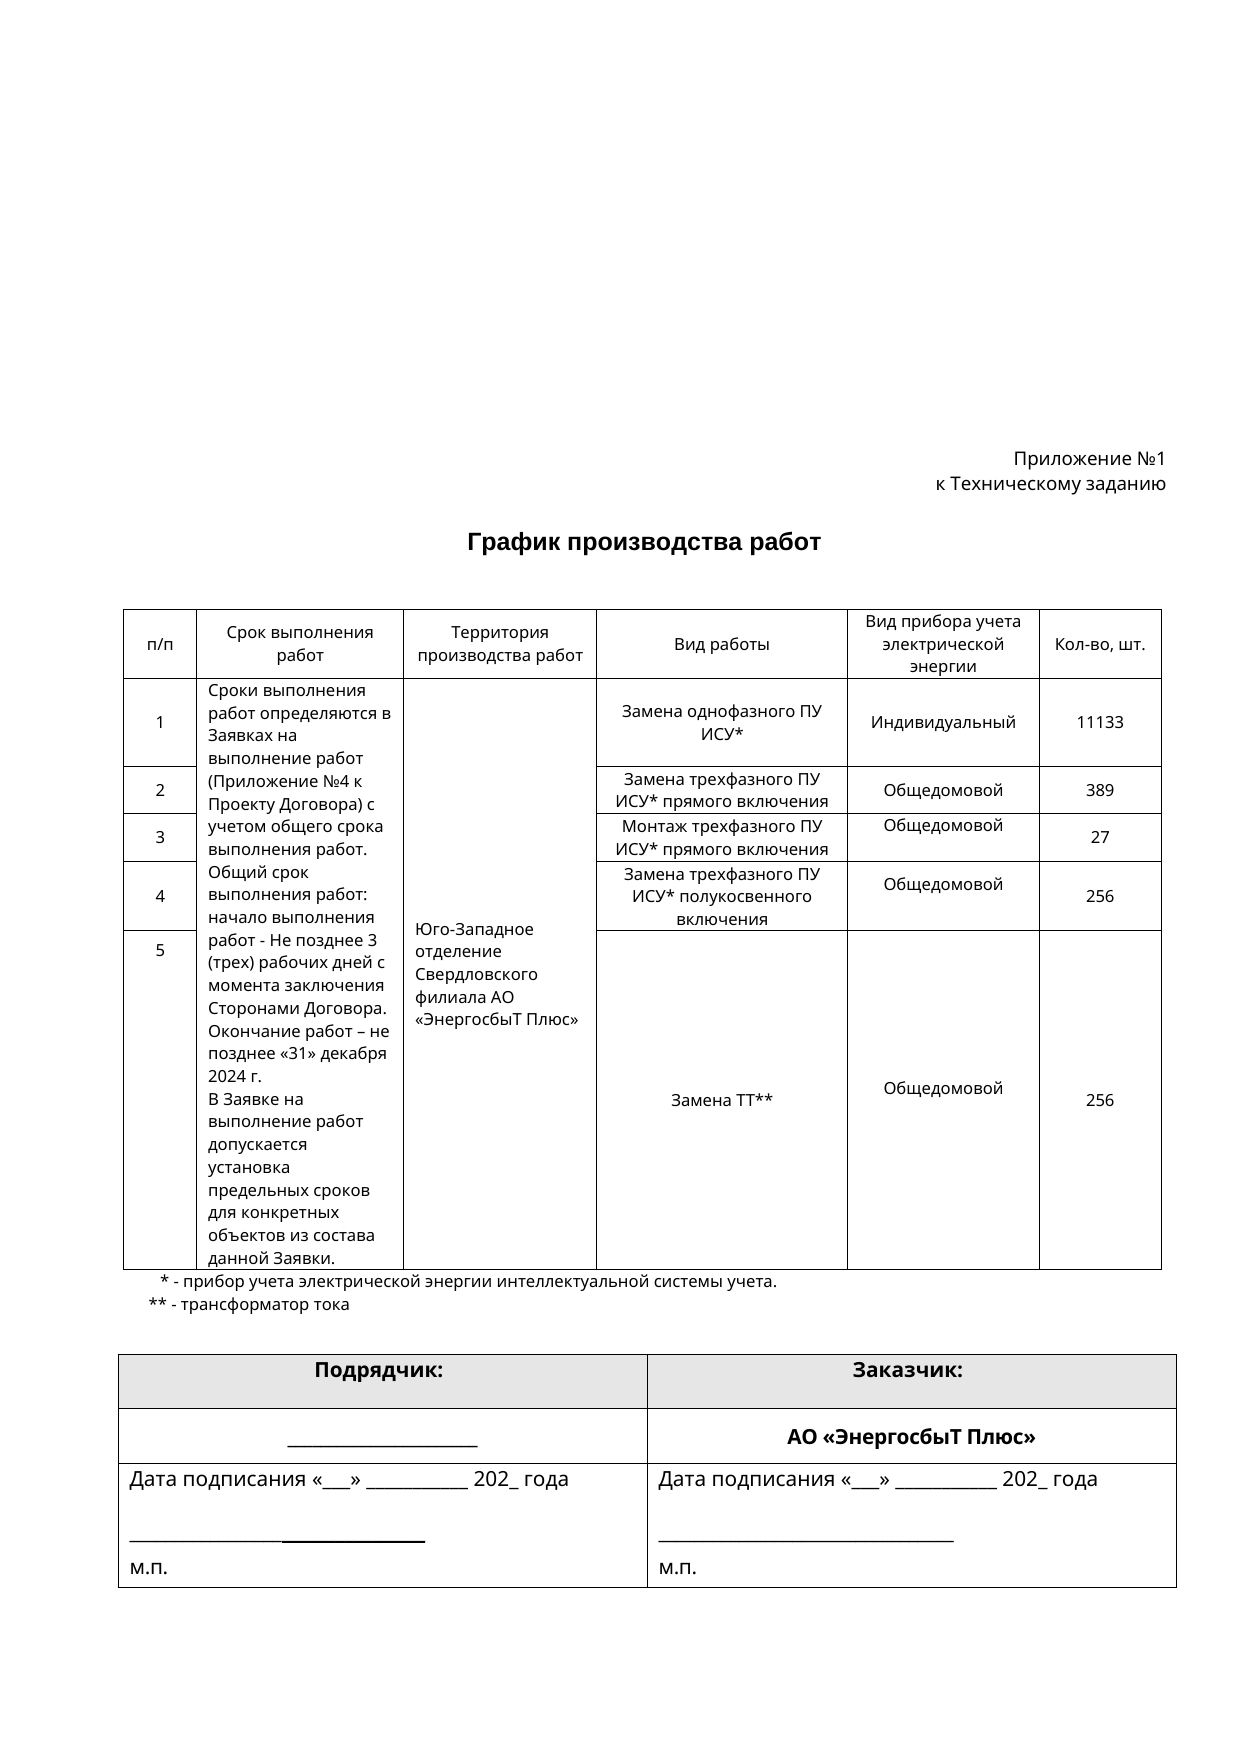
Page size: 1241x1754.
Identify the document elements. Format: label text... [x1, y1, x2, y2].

table_cell [124, 968, 196, 1269]
table_cell Общедомовой [848, 814, 1039, 861]
table_cell 11133 [1040, 679, 1161, 766]
table_cell 27 [1040, 814, 1161, 861]
table_cell Сроки выполнения работ определяются в Заявках на выполнение работ (Приложение №4 к Проекту Договора) с учетом общего срока выполнения работ. Общий срок выполнения работ: начало выполнения работ - Не позднее 3 (трех) рабочих дней с момента заключения Сторонами Договора. Окончание работ – не позднее «31» декабря 2024 г. В Заявке на выполнение работ допускается установка предельных сроков для конкретных объектов из состава данной Заявки. [197, 679, 403, 1269]
table_cell Юго-Западное отделение Свердловского филиала АО «ЭнергосбыТ Плюс» [404, 679, 596, 1269]
table_header Подрядчик: [119, 1355, 647, 1408]
table_cell 2 [124, 767, 196, 813]
table_cell Общедомовой [848, 767, 1039, 813]
table_cell Общедомовой [848, 931, 1039, 1269]
table_cell 389 [1040, 767, 1161, 813]
table_cell Индивидуальный [848, 679, 1039, 766]
subtitle Приложение №1 [827, 445, 1167, 471]
table_cell Замена однофазного ПУ ИСУ* [597, 679, 847, 766]
text к Техническому заданию [827, 471, 1167, 496]
table_header Вид прибора учета электрической энергии [848, 610, 1039, 678]
text График производства работ [122, 532, 519, 555]
table_header п/п [124, 610, 196, 678]
table_cell Замена ТТ** [597, 931, 847, 1269]
table_cell Замена трехфазного ПУ ИСУ* прямого включения [597, 767, 847, 813]
table_cell 256 [1040, 931, 1161, 1269]
table_cell 1 [124, 679, 196, 766]
table_header Вид работы [597, 610, 847, 678]
table_cell Дата подписания «___» ___________ 202_ года _________________________________ м.п. [119, 1464, 647, 1587]
table_header Территория производства работ [404, 610, 596, 678]
table_cell 3 [124, 814, 196, 861]
list ** - трансформатор тока [118, 1293, 1167, 1316]
table_header Кол-во, шт. [1040, 610, 1161, 678]
table_cell 4 [124, 862, 196, 930]
table_cell АО «ЭнергосбыТ Плюс» [648, 1409, 1176, 1463]
table_cell Общедомовой [848, 862, 1039, 930]
table_cell _______________________ [119, 1409, 647, 1463]
table_cell Дата подписания «___» ___________ 202_ года _________________________________ м.п. [648, 1464, 1176, 1587]
table_cell 256 [1040, 862, 1161, 930]
table_cell 5 [124, 931, 196, 968]
table_header Срок выполнения работ [197, 610, 403, 678]
list * - прибор учета электрической энергии интеллектуальной системы учета. [118, 1270, 1167, 1293]
table_header Заказчик: [648, 1355, 1176, 1408]
table_cell Замена трехфазного ПУ ИСУ* полукосвенного включения [597, 862, 847, 930]
text График производства работ [522, 532, 1167, 555]
table_cell Монтаж трехфазного ПУ ИСУ* прямого включения [597, 814, 847, 861]
